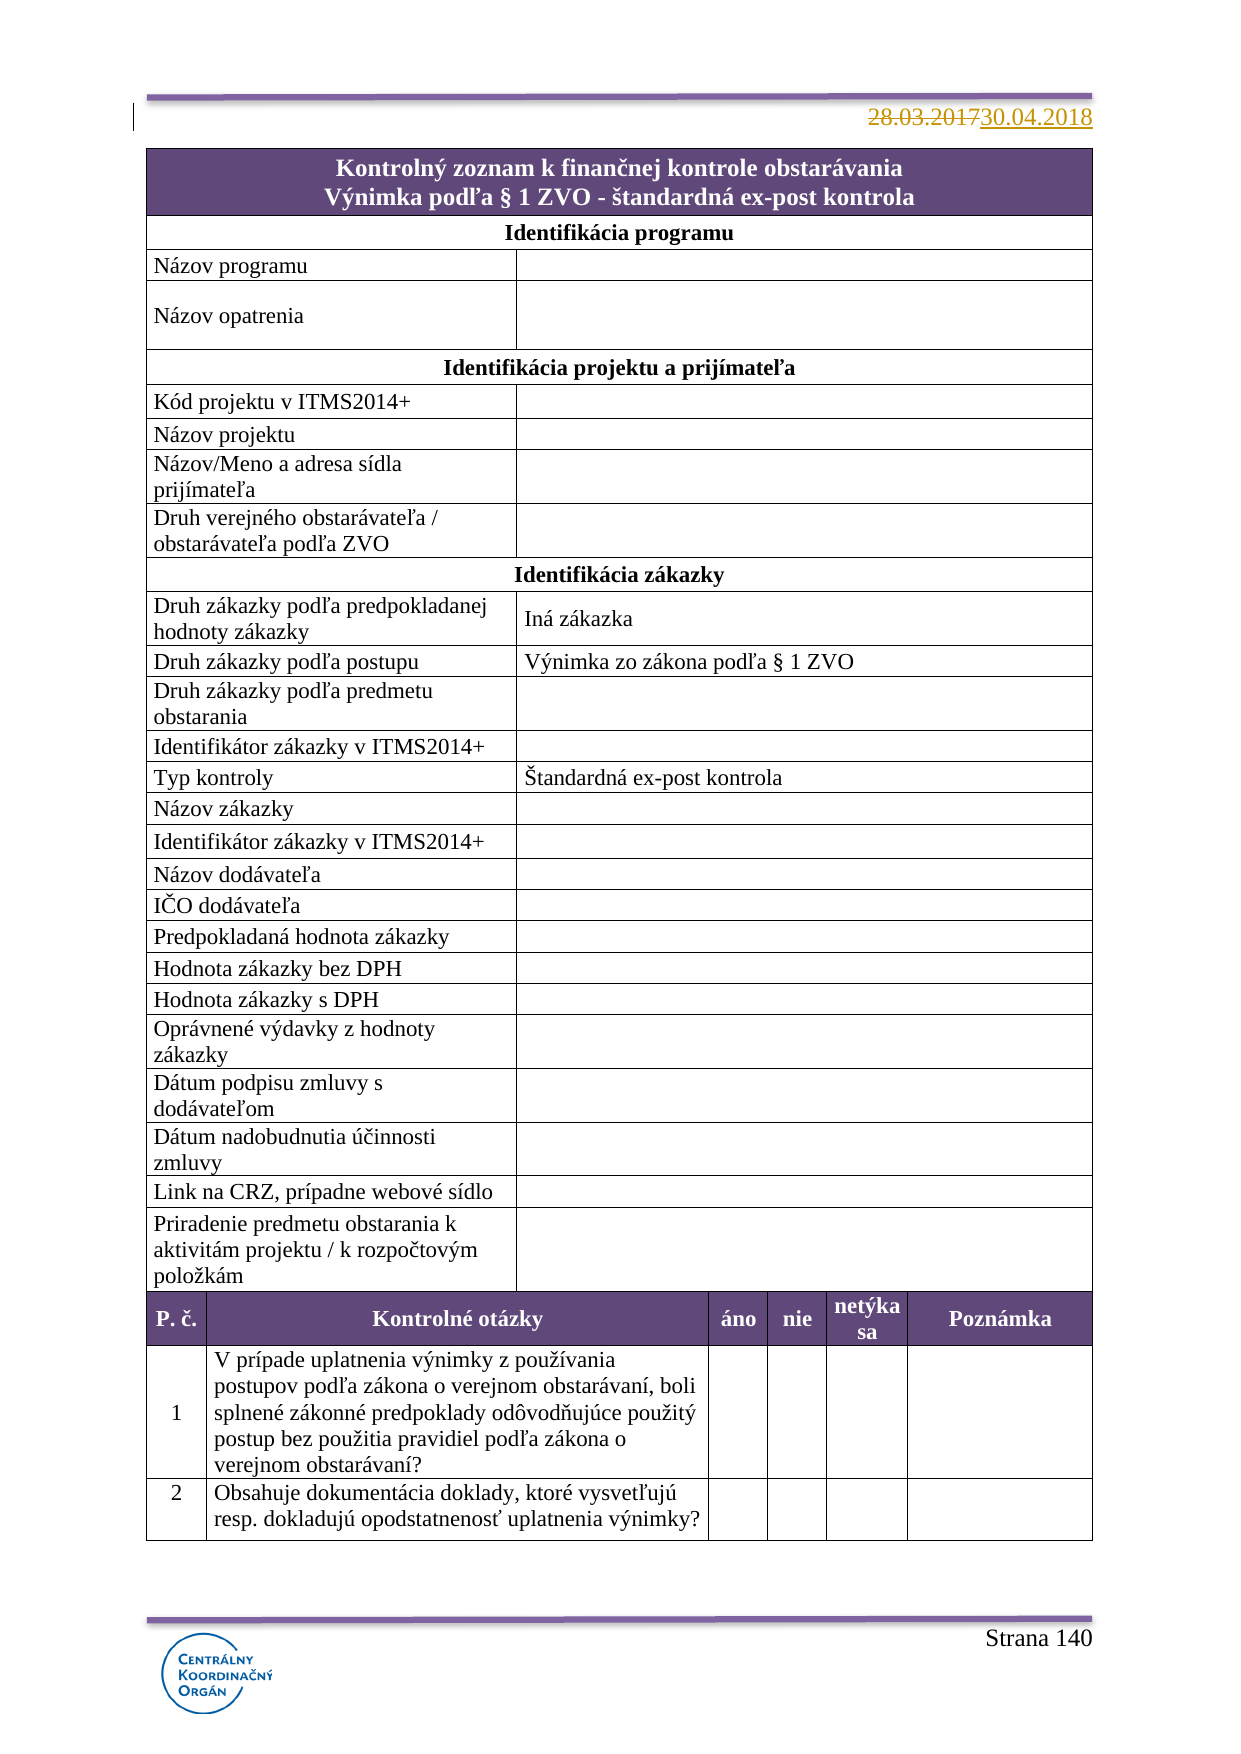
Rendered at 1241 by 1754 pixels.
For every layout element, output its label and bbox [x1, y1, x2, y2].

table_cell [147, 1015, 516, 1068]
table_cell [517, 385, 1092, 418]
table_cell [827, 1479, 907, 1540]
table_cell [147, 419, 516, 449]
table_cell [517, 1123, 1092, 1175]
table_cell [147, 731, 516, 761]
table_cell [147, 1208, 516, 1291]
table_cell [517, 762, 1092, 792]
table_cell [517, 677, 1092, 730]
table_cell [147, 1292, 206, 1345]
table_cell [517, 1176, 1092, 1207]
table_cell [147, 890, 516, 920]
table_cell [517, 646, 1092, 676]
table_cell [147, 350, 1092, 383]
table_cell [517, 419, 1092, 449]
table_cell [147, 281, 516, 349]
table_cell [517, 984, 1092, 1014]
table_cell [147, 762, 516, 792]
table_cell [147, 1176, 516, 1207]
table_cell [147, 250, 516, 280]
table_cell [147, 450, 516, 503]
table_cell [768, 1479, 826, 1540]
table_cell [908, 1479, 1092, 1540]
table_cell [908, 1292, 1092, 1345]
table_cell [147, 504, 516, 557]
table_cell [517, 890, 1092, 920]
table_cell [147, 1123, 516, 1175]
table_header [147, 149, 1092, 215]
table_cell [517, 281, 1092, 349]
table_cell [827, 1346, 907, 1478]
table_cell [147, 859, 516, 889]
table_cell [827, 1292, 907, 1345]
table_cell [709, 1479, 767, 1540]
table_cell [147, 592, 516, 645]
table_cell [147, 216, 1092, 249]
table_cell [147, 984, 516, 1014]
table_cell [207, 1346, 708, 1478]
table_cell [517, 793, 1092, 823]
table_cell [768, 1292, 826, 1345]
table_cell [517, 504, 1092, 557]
picture [159, 1631, 272, 1713]
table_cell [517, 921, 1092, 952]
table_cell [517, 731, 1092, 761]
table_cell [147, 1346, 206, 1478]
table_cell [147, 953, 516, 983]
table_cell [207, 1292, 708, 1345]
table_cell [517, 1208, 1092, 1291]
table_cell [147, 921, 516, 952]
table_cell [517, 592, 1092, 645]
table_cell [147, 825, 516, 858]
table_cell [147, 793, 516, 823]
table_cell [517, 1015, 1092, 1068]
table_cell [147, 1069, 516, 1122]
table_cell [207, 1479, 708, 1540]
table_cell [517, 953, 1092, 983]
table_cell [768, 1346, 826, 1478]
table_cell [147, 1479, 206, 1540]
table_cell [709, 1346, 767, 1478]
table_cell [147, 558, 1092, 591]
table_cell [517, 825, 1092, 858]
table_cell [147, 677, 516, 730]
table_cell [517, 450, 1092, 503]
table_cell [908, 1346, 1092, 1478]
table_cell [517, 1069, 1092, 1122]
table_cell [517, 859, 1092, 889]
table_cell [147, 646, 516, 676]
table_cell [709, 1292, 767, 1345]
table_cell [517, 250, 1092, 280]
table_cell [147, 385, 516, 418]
